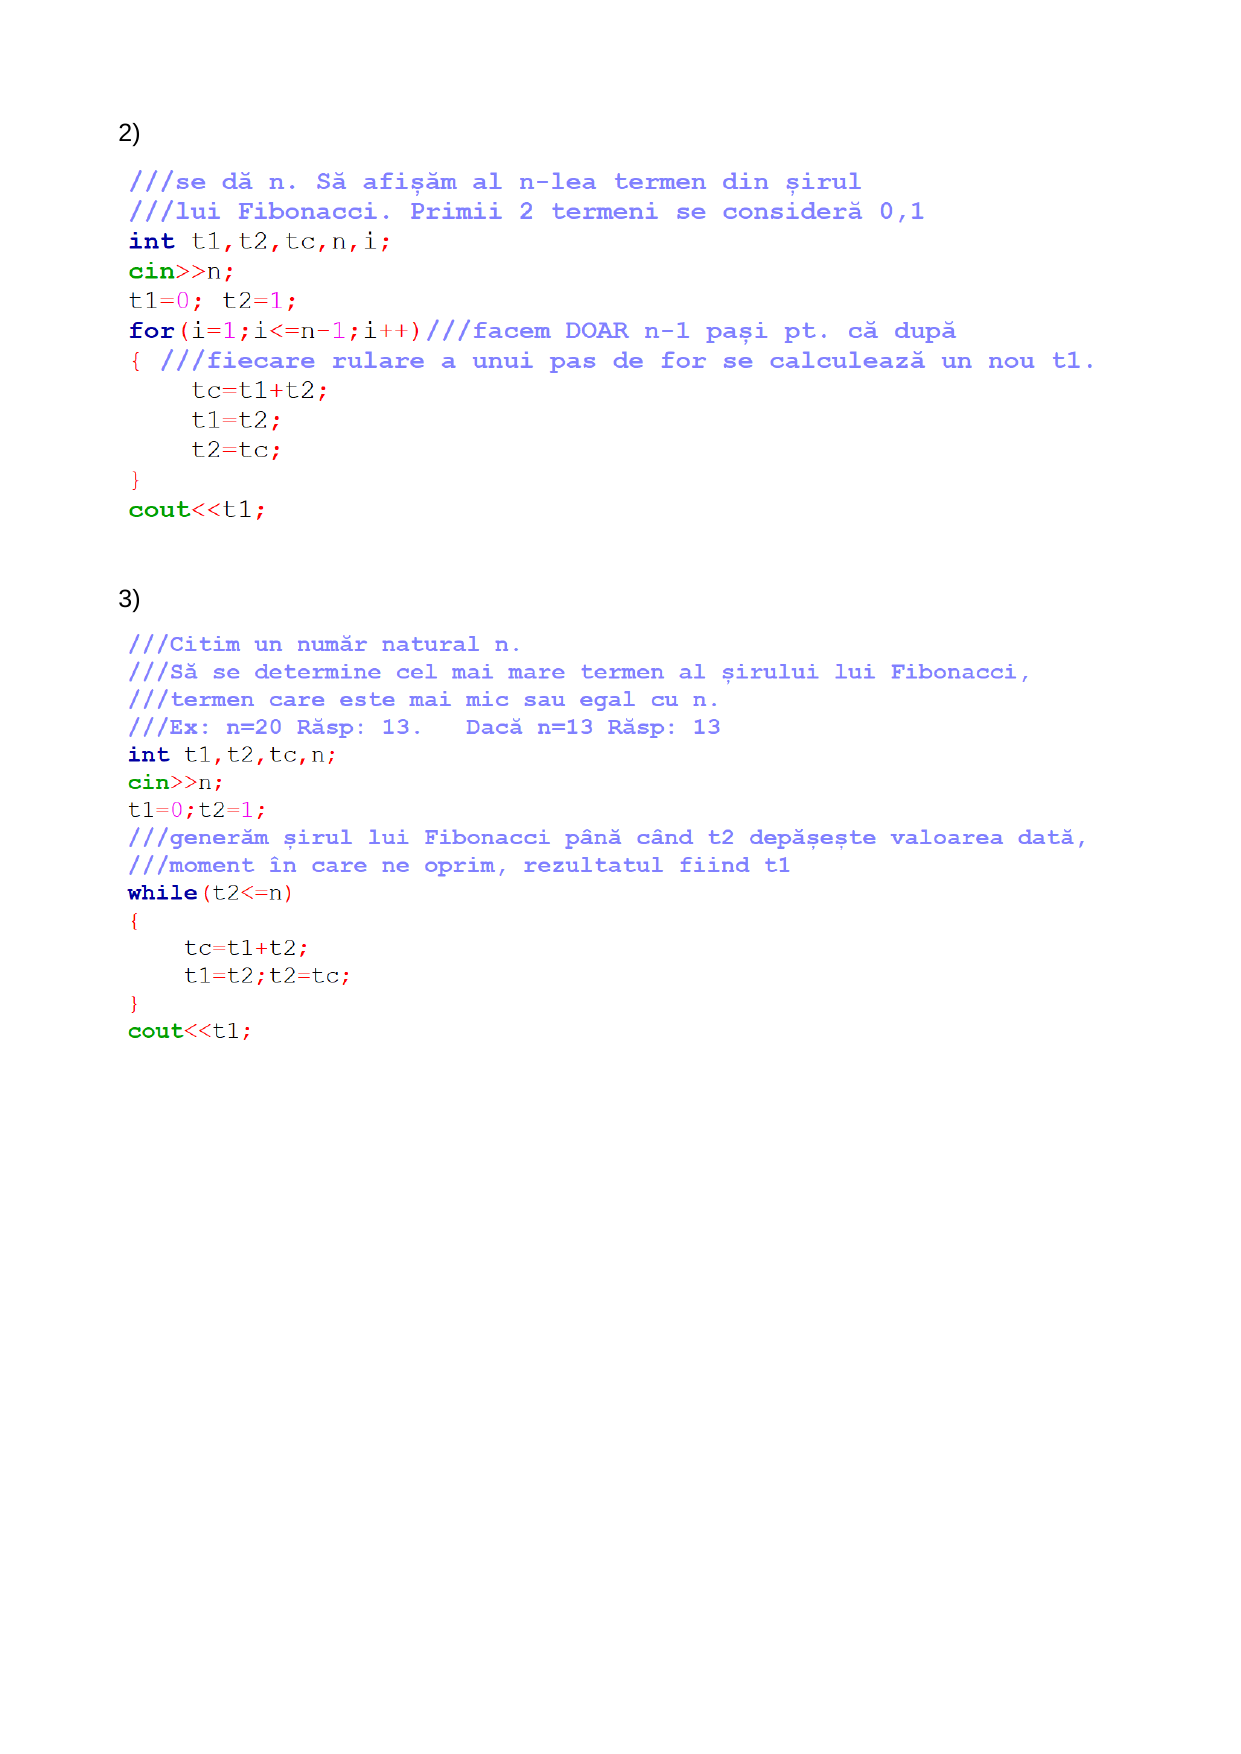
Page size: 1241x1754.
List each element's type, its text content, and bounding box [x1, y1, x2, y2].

picture [118, 627, 1094, 1044]
text 3) [118, 584, 1122, 613]
picture [118, 161, 1094, 527]
